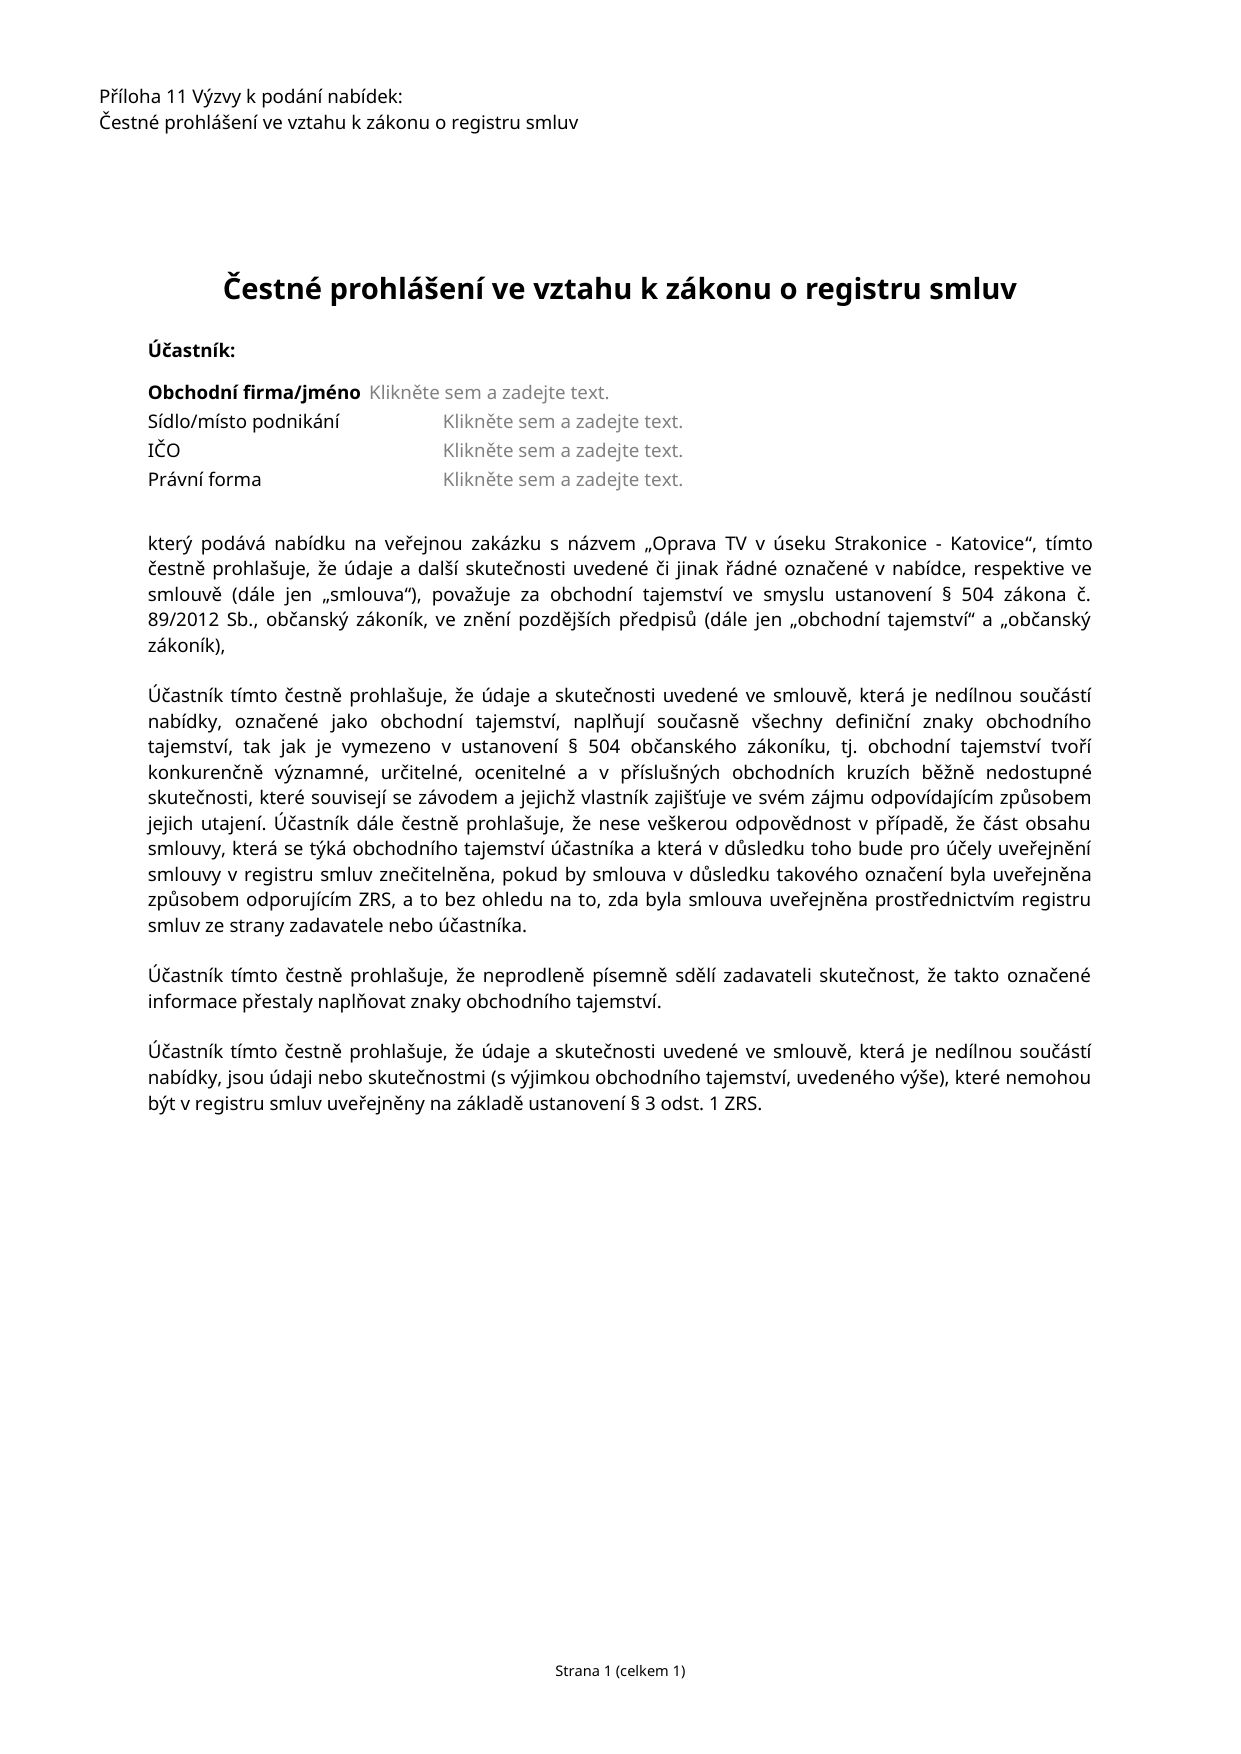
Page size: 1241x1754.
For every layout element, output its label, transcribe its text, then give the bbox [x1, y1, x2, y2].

text Účastník: [148, 333, 1093, 364]
text Účastník tímto čestně prohlašuje, že neprodleně písemně sdělí zadavateli skutečnost, že takto označené informace přestaly naplňovat znaky obchodního tajemství. [148, 963, 1093, 1014]
text Právní forma [148, 463, 1093, 492]
text který podává nabídku na veřejnou zakázku s názvem „Oprava TV v úseku Strakonice - Katovice“, tímto čestně prohlašuje, že údaje a další skutečnosti uvedené či jinak řádné označené v nabídce, respektive ve smlouvě (dále jen „smlouva“), považuje za obchodní tajemství ve smyslu ustanovení § 504 zákona č. 89/2012 Sb., občanský zákoník, ve znění pozdějších předpisů (dále jen „obchodní tajemství“ a „občanský zákoník), [148, 530, 1093, 658]
text Účastník tímto čestně prohlašuje, že údaje a skutečnosti uvedené ve smlouvě, která je nedílnou součástí nabídky, jsou údaji nebo skutečnostmi (s výjimkou obchodního tajemství, uvedeného výše), které nemohou být v registru smluv uveřejněny na základě ustanovení § 3 odst. 1 ZRS. [148, 1039, 1093, 1115]
text Obchodní firma/jméno [148, 376, 1093, 405]
title Čestné prohlášení ve vztahu k zákonu o registru smluv [148, 268, 1093, 308]
text Účastník tímto čestně prohlašuje, že údaje a skutečnosti uvedené ve smlouvě, která je nedílnou součástí nabídky, označené jako obchodní tajemství, naplňují současně všechny definiční znaky obchodního tajemství, tak jak je vymezeno v ustanovení § 504 občanského zákoníku, tj. obchodní tajemství tvoří konkurenčně významné, určitelné, ocenitelné a v příslušných obchodních kruzích běžně nedostupné skutečnosti, které souvisejí se závodem a jejichž vlastník zajišťuje ve svém zájmu odpovídajícím způsobem jejich utajení. Účastník dále čestně prohlašuje, že nese veškerou odpovědnost v případě, že část obsahu smlouvy, která se týká obchodního tajemství účastníka a která v důsledku toho bude pro účely uveřejnění smlouvy v registru smluv znečitelněna, pokud by smlouva v důsledku takového označení byla uveřejněna způsobem odporujícím ZRS, a to bez ohledu na to, zda byla smlouva uveřejněna prostřednictvím registru smluv ze strany zadavatele nebo účastníka. [148, 683, 1093, 938]
text Sídlo/místo podnikání [148, 405, 1093, 434]
text IČO [148, 434, 1093, 463]
